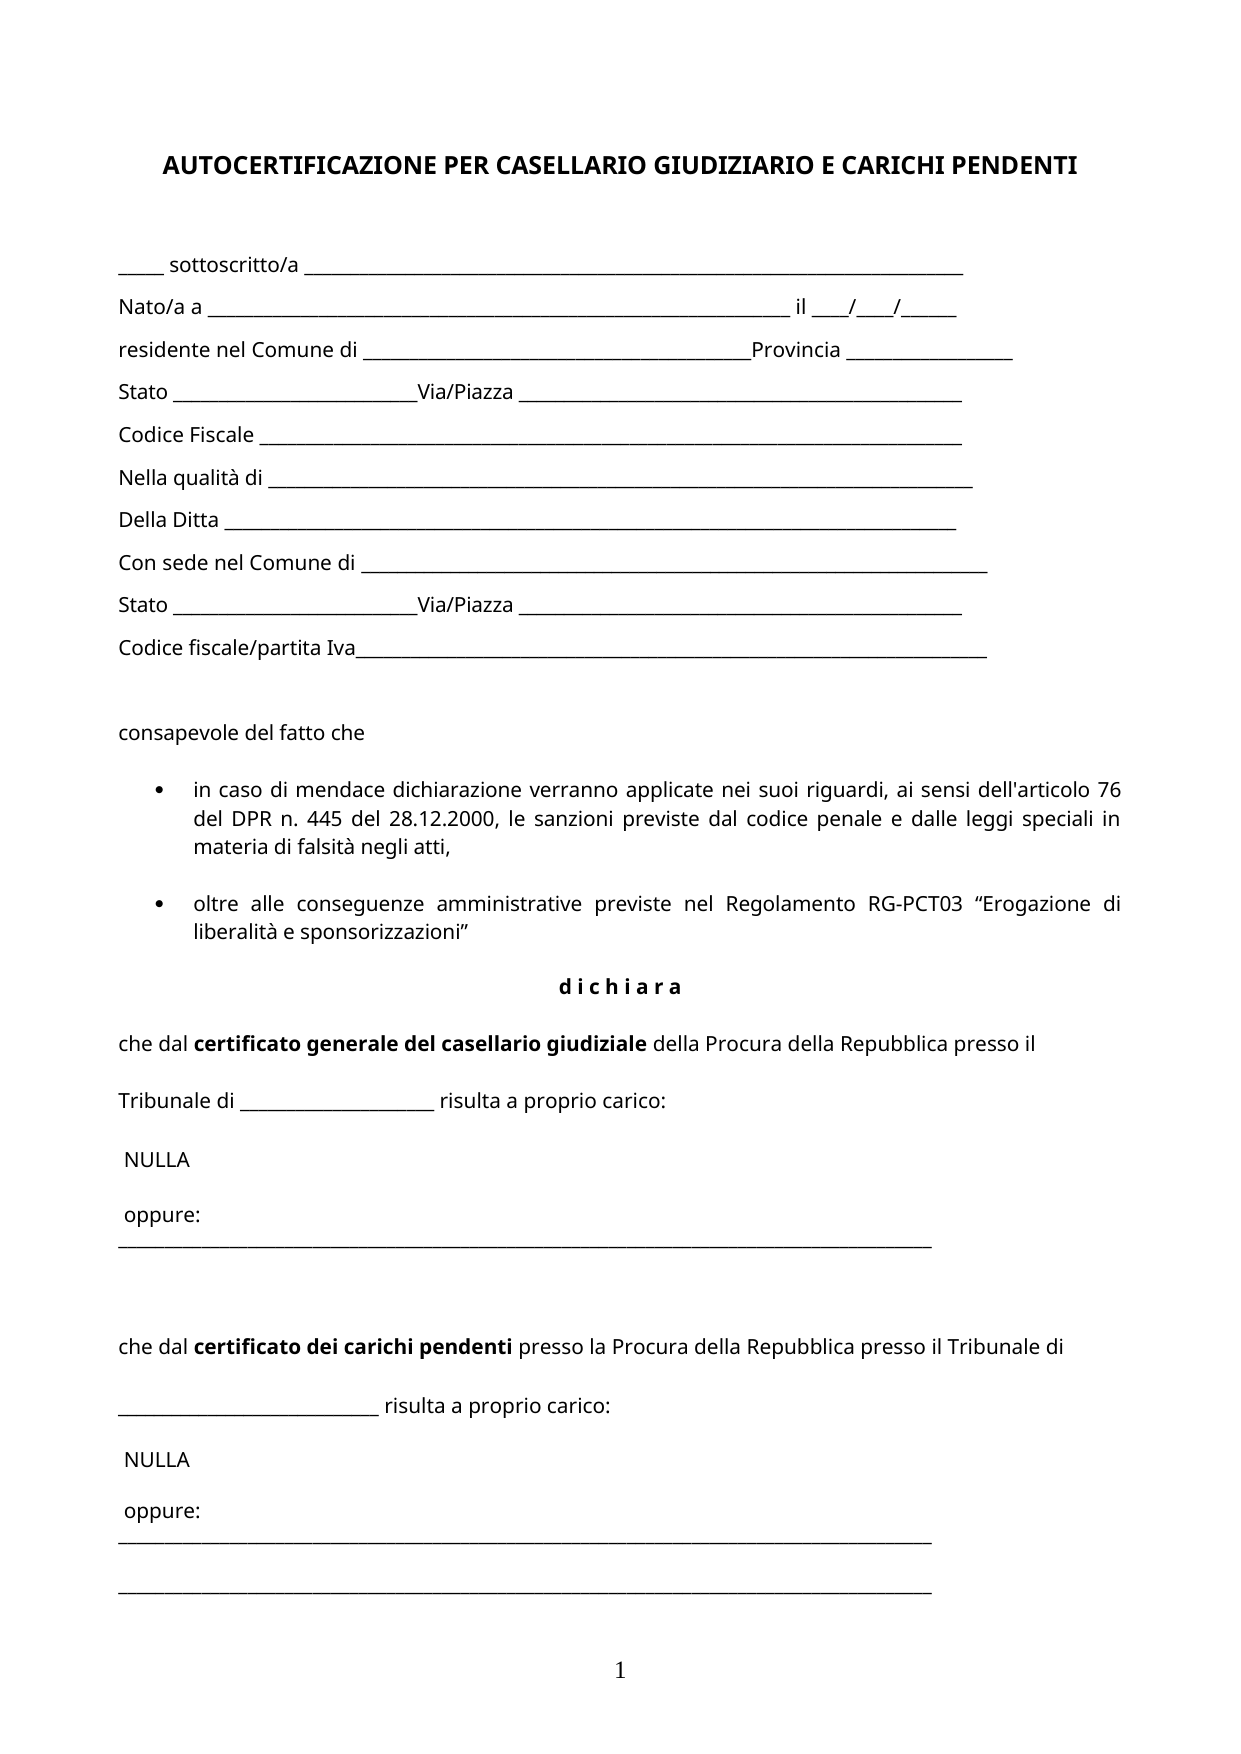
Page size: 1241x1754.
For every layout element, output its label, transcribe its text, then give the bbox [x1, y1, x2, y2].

text Stato ___________________________Via/Piazza _________________________________________________ [118, 591, 1122, 619]
text Con sede nel Comune di ______________________________________________________________________ [118, 548, 1122, 576]
text ⁭ oppure: ________________________________________________________________________________________ [118, 1499, 1122, 1547]
text AUTOCERTIFICAZIONE PER CASELLARIO GIUDIZIARIO E CARICHI PENDENTI [118, 148, 1122, 182]
text _____ sottoscritto/a ________________________________________________________________________ [118, 250, 1122, 278]
text ⁭ NULLA [118, 1445, 1122, 1473]
text risulta a proprio carico: [118, 1394, 1122, 1419]
text consapevole del fatto che [118, 718, 1122, 747]
text d i c h i a r a [118, 972, 1122, 1000]
text che dal certificato generale del casellario giudiziale della Procura della Repubblica presso il [118, 1029, 1122, 1057]
text Codice fiscale/partita Iva_____________________________________________________________________ [118, 633, 1122, 662]
list oltre alle conseguenze amministrative previste nel Regolamento RG-PCT03 “Erogazione di liberalità e sponsorizzazioni” [156, 889, 1122, 946]
text Stato ___________________________Via/Piazza _________________________________________________ [118, 377, 1122, 406]
text Tribunale di _____________________ risulta a proprio carico: [118, 1086, 1122, 1114]
text Codice Fiscale ____________________________________________________________________________ [118, 420, 1122, 448]
list in caso di mendace dichiarazione verranno applicate nei suoi riguardi, ai sensi dell'articolo 76 del DPR n. 445 del 28.12.2000, le sanzioni previste dal codice penale e dalle leggi speciali in materia di falsità negli atti, [156, 775, 1122, 861]
text Nato/a a _______________________________________________________________ il ____/____/______ [118, 292, 1122, 321]
text Della Ditta ________________________________________________________________________________ [118, 505, 1122, 534]
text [118, 1573, 1122, 1596]
text ⁭ oppure: ________________________________________________________________________________________ [118, 1203, 1122, 1250]
text ⁭ NULLA [118, 1145, 1122, 1173]
text Nella qualità di _____________________________________________________________________________ [118, 463, 1122, 491]
text che dal certificato dei carichi pendenti presso la Procura della Repubblica presso il Tribunale di [118, 1334, 1122, 1359]
text residente nel Comune di __________________________________________Provincia __________________ [118, 335, 1122, 363]
